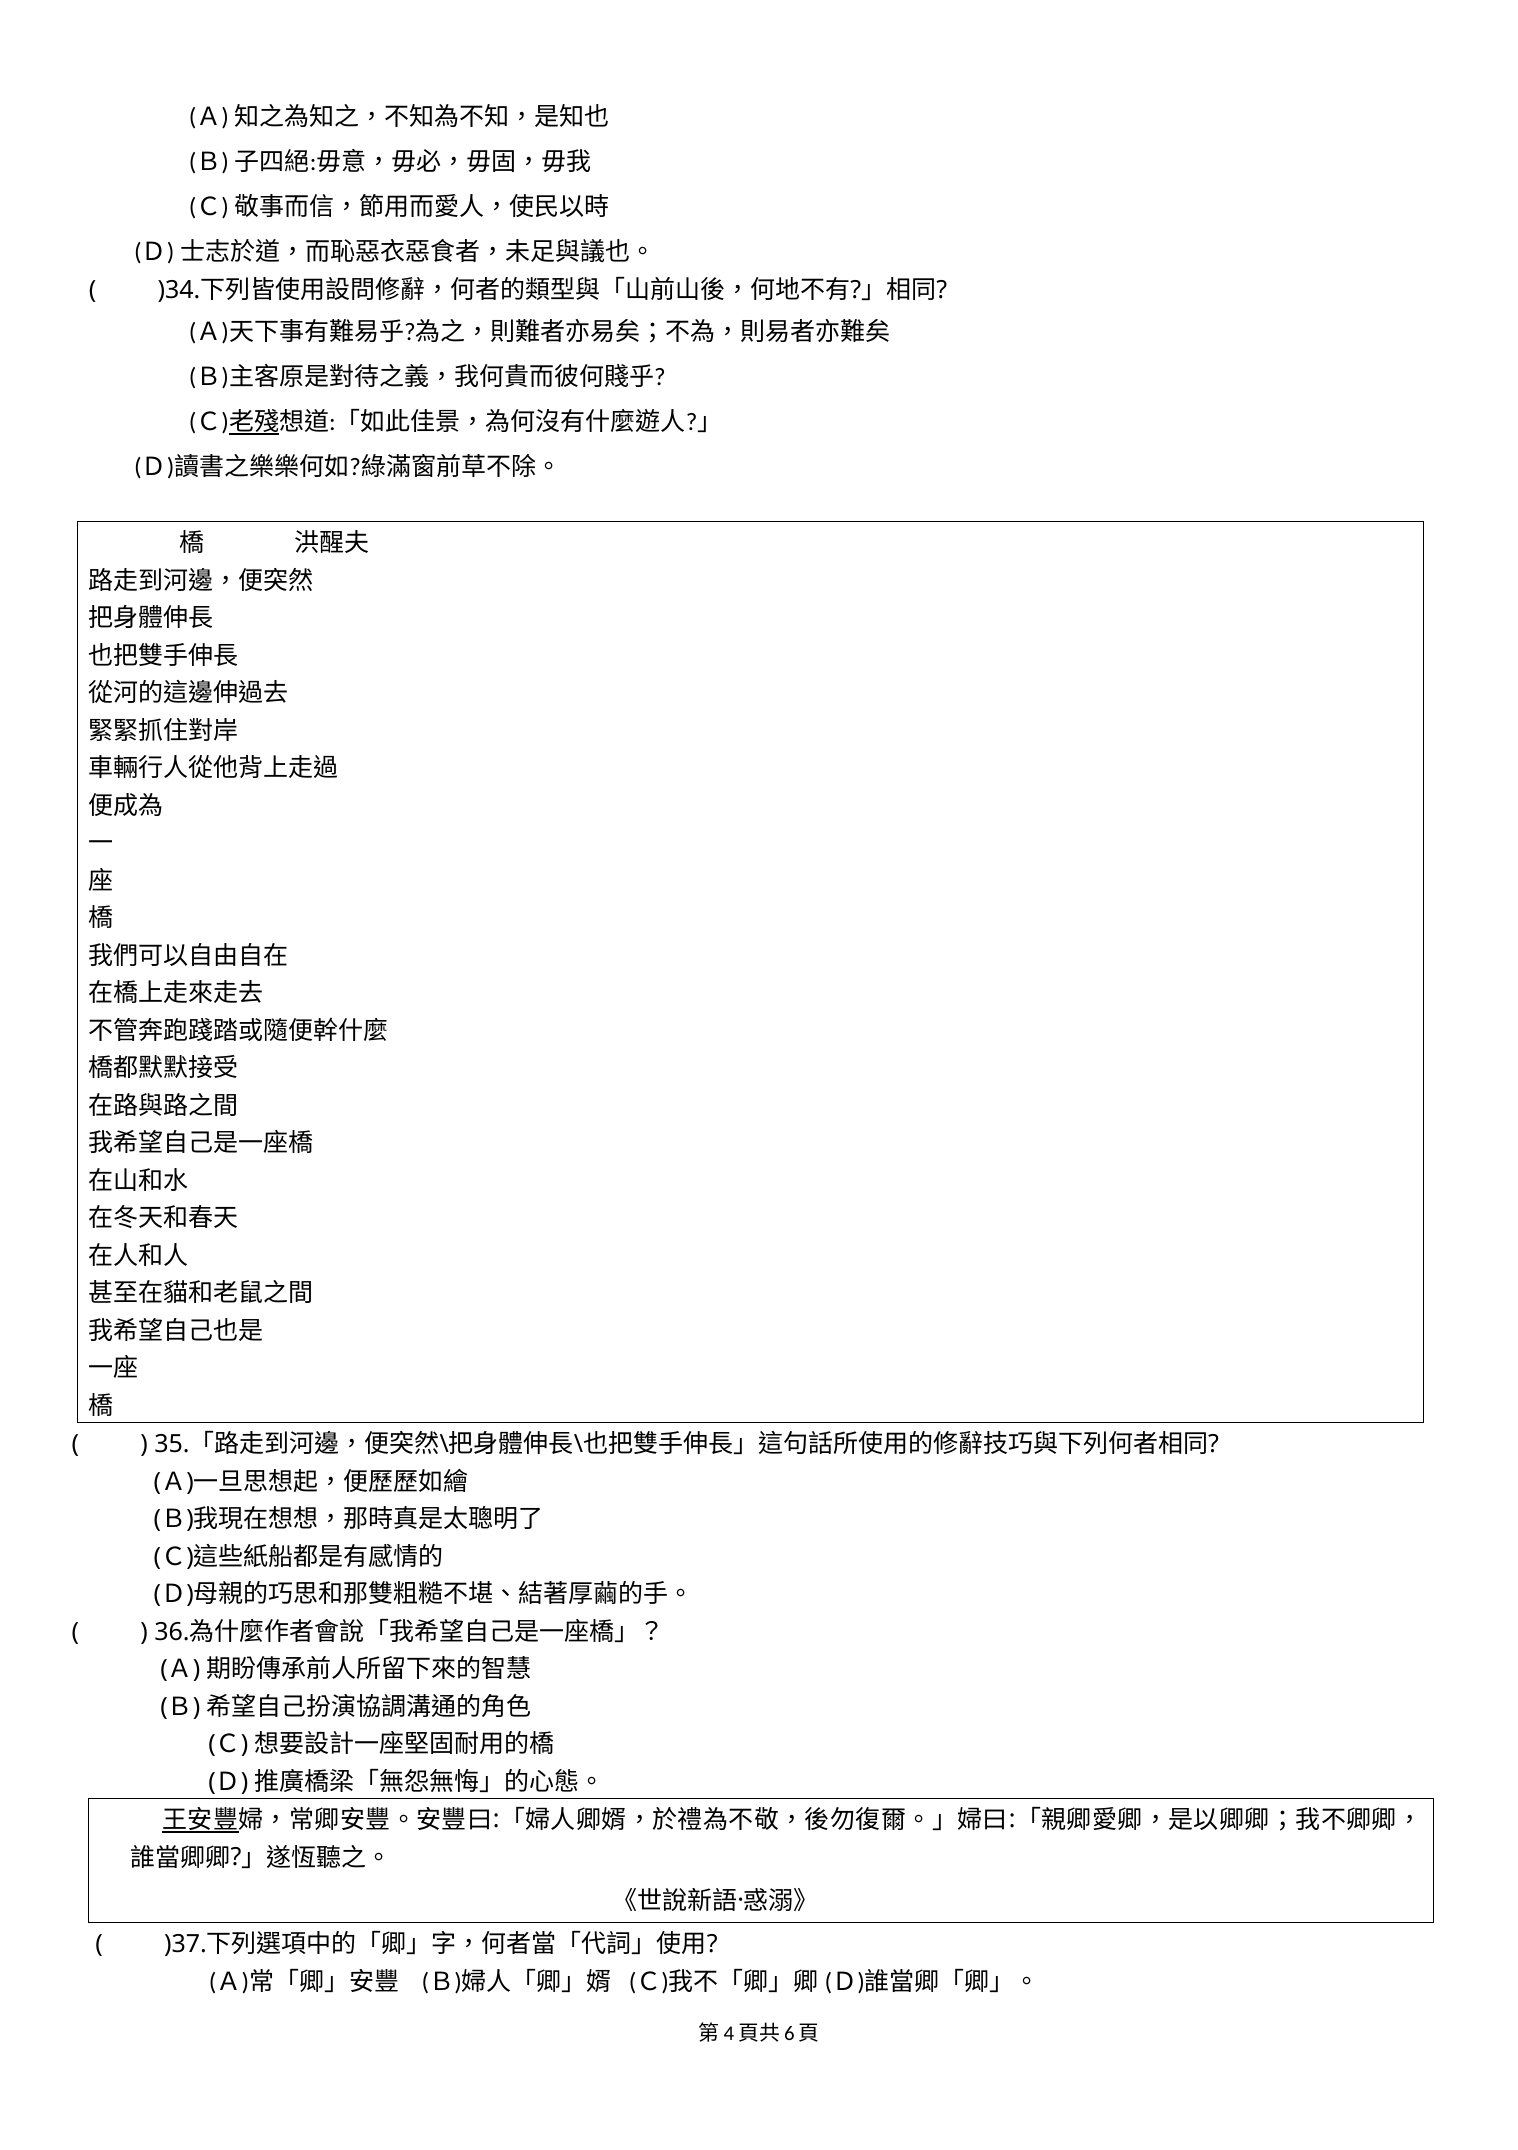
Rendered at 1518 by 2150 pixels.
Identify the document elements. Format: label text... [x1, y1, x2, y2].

text (Ａ)常「卿」安豐 (Ｂ)婦人「卿」婿 (Ｃ)我不「卿」卿 (Ｄ)誰當卿「卿」。 [119, 1961, 1429, 1998]
text (Ａ)天下事有難易乎?為之，則難者亦易矣；不為，則易者亦難矣 [114, 311, 1429, 349]
text ( ) 36.為什麼作者會說「我希望自己是一座橋」？ [71, 1611, 1429, 1648]
text (Ｃ)老殘想道:「如此佳景，為何沒有什麼遊人?」 [114, 401, 1429, 439]
text (Ｄ)讀書之樂樂何如?綠滿窗前草不除。 [89, 446, 1429, 484]
text (Ｂ)主客原是對待之義，我何貴而彼何賤乎? [114, 356, 1429, 394]
table_header 王安豐婦，常卿安豐。安豐曰:「婦人卿婿，於禮為不敬，後勿復爾。」婦曰:「親卿愛卿，是以卿卿；我不卿卿，誰當卿卿?」遂恆聽之。 《世說新語·惑溺》 [89, 1799, 1433, 1922]
text (Ｃ) 敬事而信，節用而愛人，使民以時 [114, 186, 1429, 223]
text (Ｃ) 想要設計一座堅固耐用的橋 [89, 1723, 1429, 1761]
text (Ａ) 期盼傳承前人所留下來的智慧 [89, 1648, 1429, 1686]
text (Ｄ)母親的巧思和那雙粗糙不堪、結著厚繭的手。 [89, 1573, 1429, 1611]
text (Ｄ) 推廣橋梁「無怨無悔」的心態。 [89, 1761, 1429, 1798]
text ( )37.下列選項中的「卿」字，何者當「代詞」使用? [89, 1923, 1429, 1961]
text (Ｃ)這些紙船都是有感情的 [89, 1536, 1429, 1573]
text (Ｂ)我現在想想，那時真是太聰明了 [89, 1498, 1429, 1536]
text ( ) 35.「路走到河邊，便突然\把身體伸長\也把雙手伸長」這句話所使用的修辭技巧與下列何者相同? [71, 1423, 1429, 1461]
text (Ｄ) 士志於道，而恥惡衣惡食者，未足與議也。 [89, 231, 1429, 268]
text ( )34.下列皆使用設問修辭，何者的類型與「山前山後，何地不有?」相同? [89, 268, 1429, 306]
text (Ａ) 知之為知之，不知為不知，是知也 [114, 96, 1429, 133]
table_header 橋 洪醒夫 路走到河邊，便突然 把身體伸長 也把雙手伸長 從河的這邊伸過去 緊緊抓住對岸 車輛行人從他背上走過 便成為 一 座 橋 我們可以自由自在 在橋上走來走去 不管奔跑踐踏或隨便幹什麼 橋都默默接受 在路與路之間 我希望自己是一座橋 在山和水 在冬天和春天 在人和人 甚至在貓和老鼠之間 我希望自己也是 一座 橋 [78, 522, 1423, 1422]
text (Ｂ) 子四絕:毋意，毋必，毋固，毋我 [114, 141, 1429, 178]
text (Ｂ) 希望自己扮演協調溝通的角色 [89, 1686, 1429, 1723]
text (Ａ)一旦思想起，便歷歷如繪 [89, 1461, 1429, 1498]
